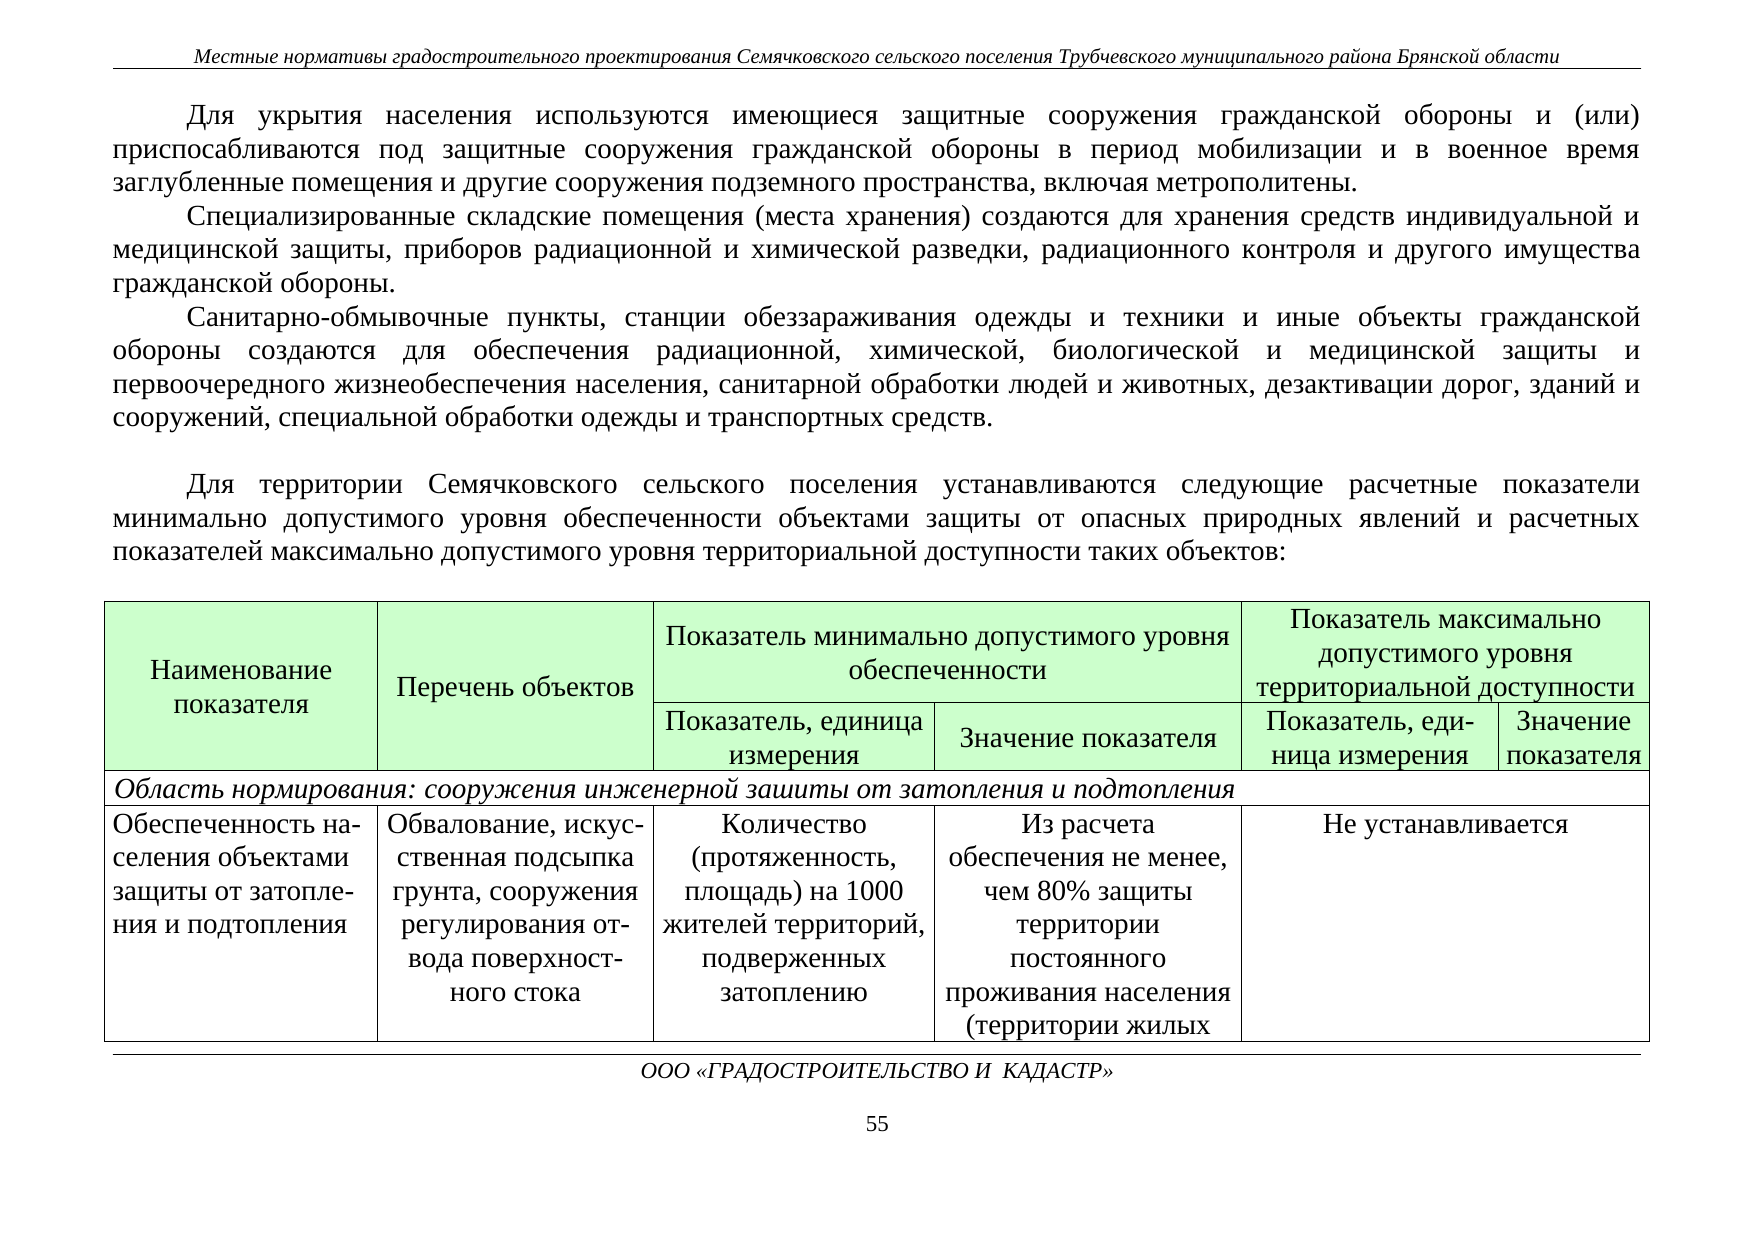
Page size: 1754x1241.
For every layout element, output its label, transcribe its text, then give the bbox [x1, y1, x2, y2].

table_header Наименование показателя [105, 602, 377, 770]
text Специализированные складские помещения (места хранения) создаются для хранения средств индивидуальной и медицинской защиты, приборов радиационной и химической разведки, радиационного контроля и другого имущества гражданской обороны. [112, 198, 1641, 299]
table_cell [935, 806, 1241, 1041]
table_cell Значение показателя [935, 703, 1241, 770]
table_header Перечень объектов [378, 602, 653, 770]
table_cell Область нормирования: сооружения инженерной зашиты от затопления и подтопления [105, 771, 1649, 805]
text Для укрытия населения используются имеющиеся защитные сооружения гражданской обороны и (или) приспосабливаются под защитные сооружения гражданской обороны в период мобилизации и в военное время заглубленные помещения и другие сооружения подземного пространства, включая метрополитены. [112, 97, 1641, 198]
table_header Показатель максимально допустимого уровня территориальной доступности [1242, 602, 1649, 702]
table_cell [378, 806, 653, 1041]
table_cell Не устанавливается [1242, 806, 1649, 1041]
table_cell Показатель, единица измерения [1242, 703, 1498, 770]
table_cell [105, 806, 377, 1041]
table_cell Показатель, единица измерения [654, 703, 934, 770]
text Для территории Семячковского сельского поселения устанавливаются следующие расчетные показатели минимально допустимого уровня обеспеченности объектами защиты от опасных природных явлений и расчетных показателей максимально допустимого уровня территориальной доступности таких объектов: [112, 466, 1641, 567]
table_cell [654, 806, 934, 1041]
table_header Показатель минимально допустимого уровня обеспеченности [654, 602, 1241, 702]
table_cell Значение показателя [1499, 703, 1649, 770]
text Санитарно-обмывочные пункты, станции обеззараживания одежды и техники и иные объекты гражданской обороны создаются для обеспечения радиационной, химической, биологической и медицинской защиты и первоочередного жизнеобеспечения населения, санитарной обработки людей и животных, дезактивации дорог, зданий и сооружений, специальной обработки одежды и транспортных средств. [112, 299, 1641, 433]
